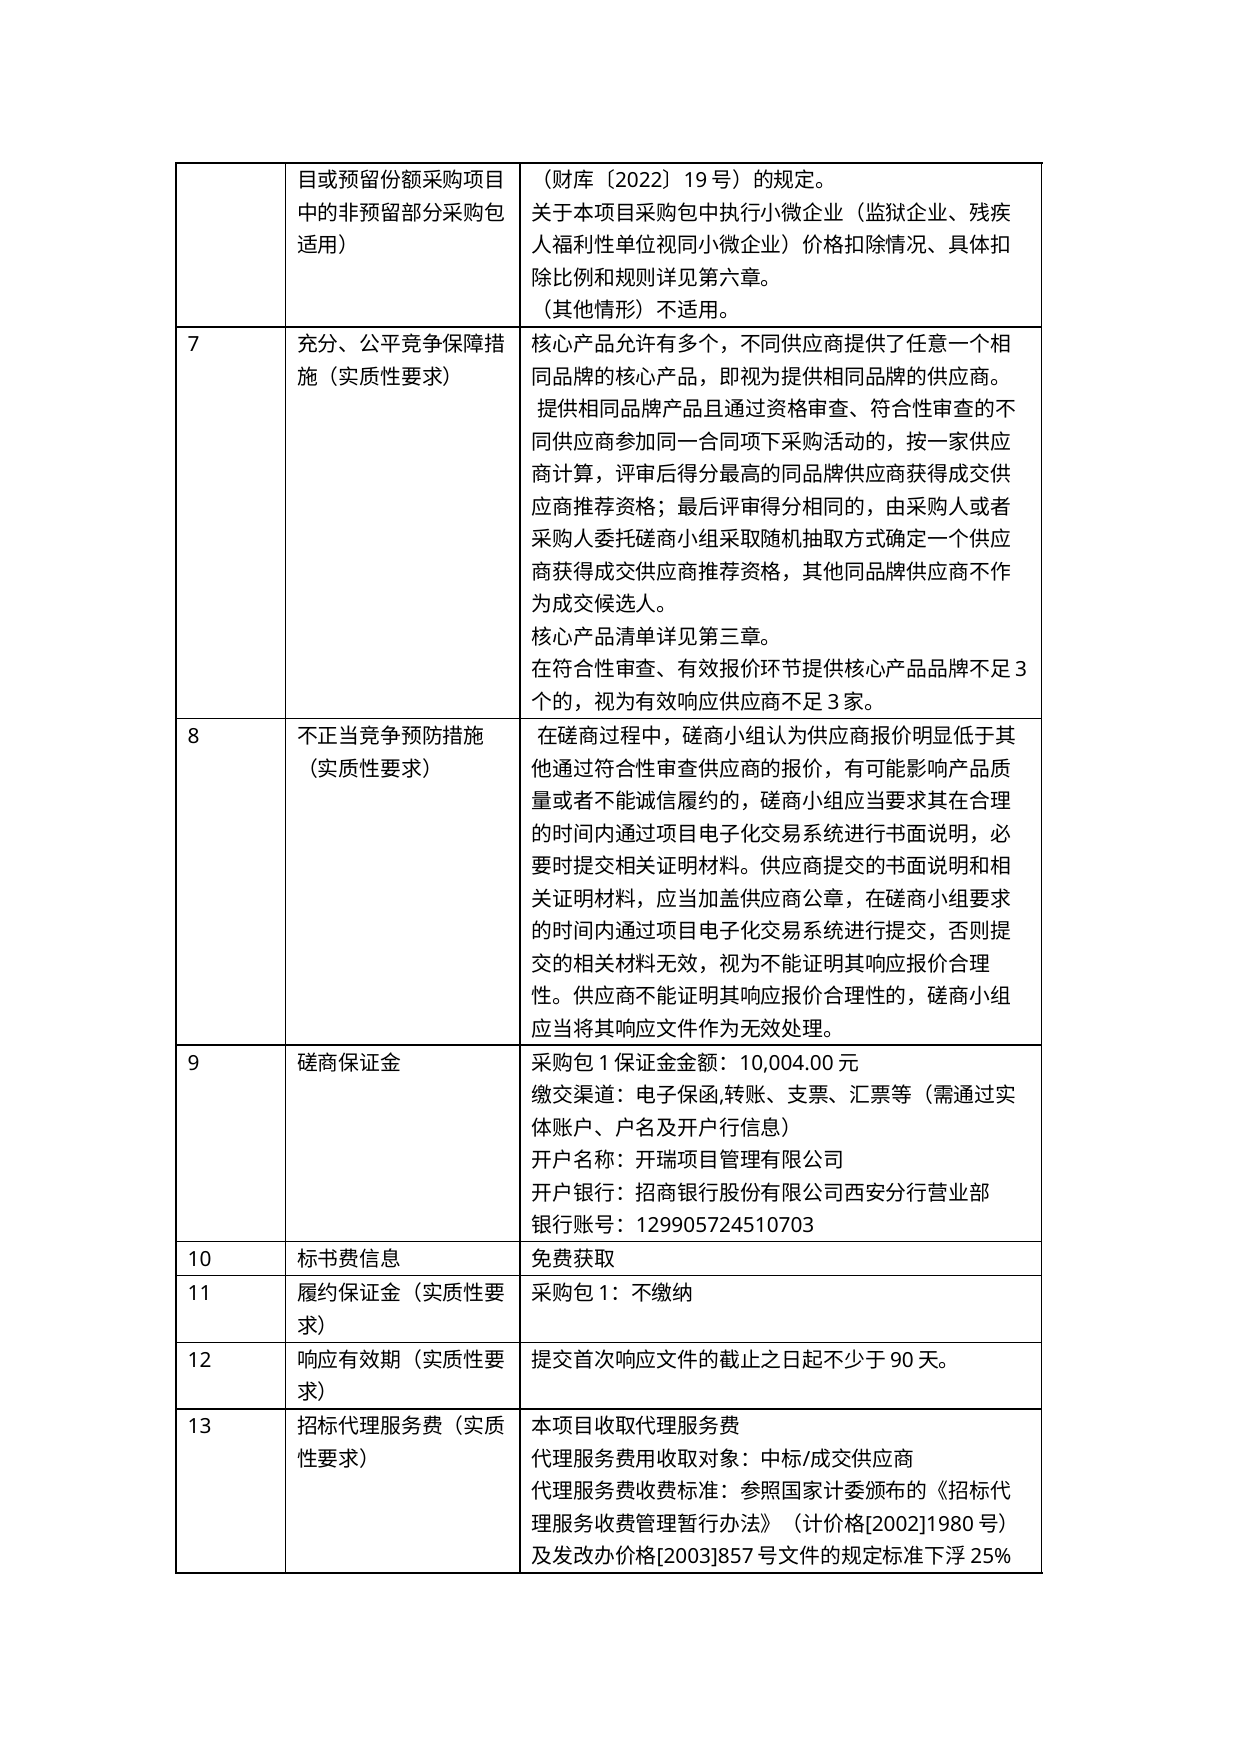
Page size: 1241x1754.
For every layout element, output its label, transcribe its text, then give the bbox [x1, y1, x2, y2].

table_cell 核心产品允许有多个，不同供应商提供了任意一个相同品牌的核心产品，即视为提供相同品牌的供应商。 提供相同品牌产品且通过资格审查、符合性审查的不同供应商参加同一合同项下采购活动的，按一家供应商计算，评审后得分最高的同品牌供应商获得成交供应商推荐资格；最后评审得分相同的，由采购人或者采购人委托磋商小组采取随机抽取方式确定一个供应商获得成交供应商推荐资格，其他同品牌供应商不作为成交候选人。 核心产品清单详见第三章。 在符合性审查、有效报价环节提供核心产品品牌不足3个的，视为有效响应供应商不足3家。 [521, 328, 1041, 718]
table_cell 采购包1：不缴纳 [521, 1276, 1041, 1341]
table_cell 采购包1保证金金额：10,004.00元 缴交渠道：电子保函,转账、支票、汇票等（需通过实体账户、户名及开户行信息） 开户名称：开瑞项目管理有限公司 开户银行：招商银行股份有限公司西安分行营业部 银行账号：129905724510703 [521, 1046, 1041, 1241]
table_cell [521, 164, 1041, 326]
table_cell 在磋商过程中，磋商小组认为供应商报价明显低于其他通过符合性审查供应商的报价，有可能影响产品质量或者不能诚信履约的，磋商小组应当要求其在合理的时间内通过项目电子化交易系统进行书面说明，必要时提交相关证明材料。供应商提交的书面说明和相关证明材料，应当加盖供应商公章，在磋商小组要求的时间内通过项目电子化交易系统进行提交，否则提交的相关材料无效，视为不能证明其响应报价合理性。供应商不能证明其响应报价合理性的，磋商小组应当将其响应文件作为无效处理。 [521, 719, 1041, 1044]
table_cell 招标代理服务费（实质性要求） [286, 1410, 519, 1572]
table_cell 标书费信息 [286, 1242, 519, 1275]
table_cell 充分、公平竞争保障措施（实质性要求） [286, 328, 519, 718]
table_cell 免费获取 [521, 1242, 1041, 1275]
table_cell 磋商保证金 [286, 1046, 519, 1241]
table_cell 6 [177, 164, 285, 326]
table_cell 9 [177, 1046, 285, 1241]
table_cell 12 [177, 1343, 285, 1408]
table_cell 提交首次响应文件的截止之日起不少于90天。 [521, 1343, 1041, 1408]
table_cell 13 [177, 1410, 285, 1572]
table_cell 10 [177, 1242, 285, 1275]
table_cell 11 [177, 1276, 285, 1341]
table_cell 履约保证金（实质性要求） [286, 1276, 519, 1341]
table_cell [286, 164, 519, 326]
table_cell 响应有效期（实质性要求） [286, 1343, 519, 1408]
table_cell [521, 1410, 1041, 1572]
table_cell 7 [177, 328, 285, 718]
table_cell 8 [177, 719, 285, 1044]
table_cell 不正当竞争预防措施（实质性要求） [286, 719, 519, 1044]
